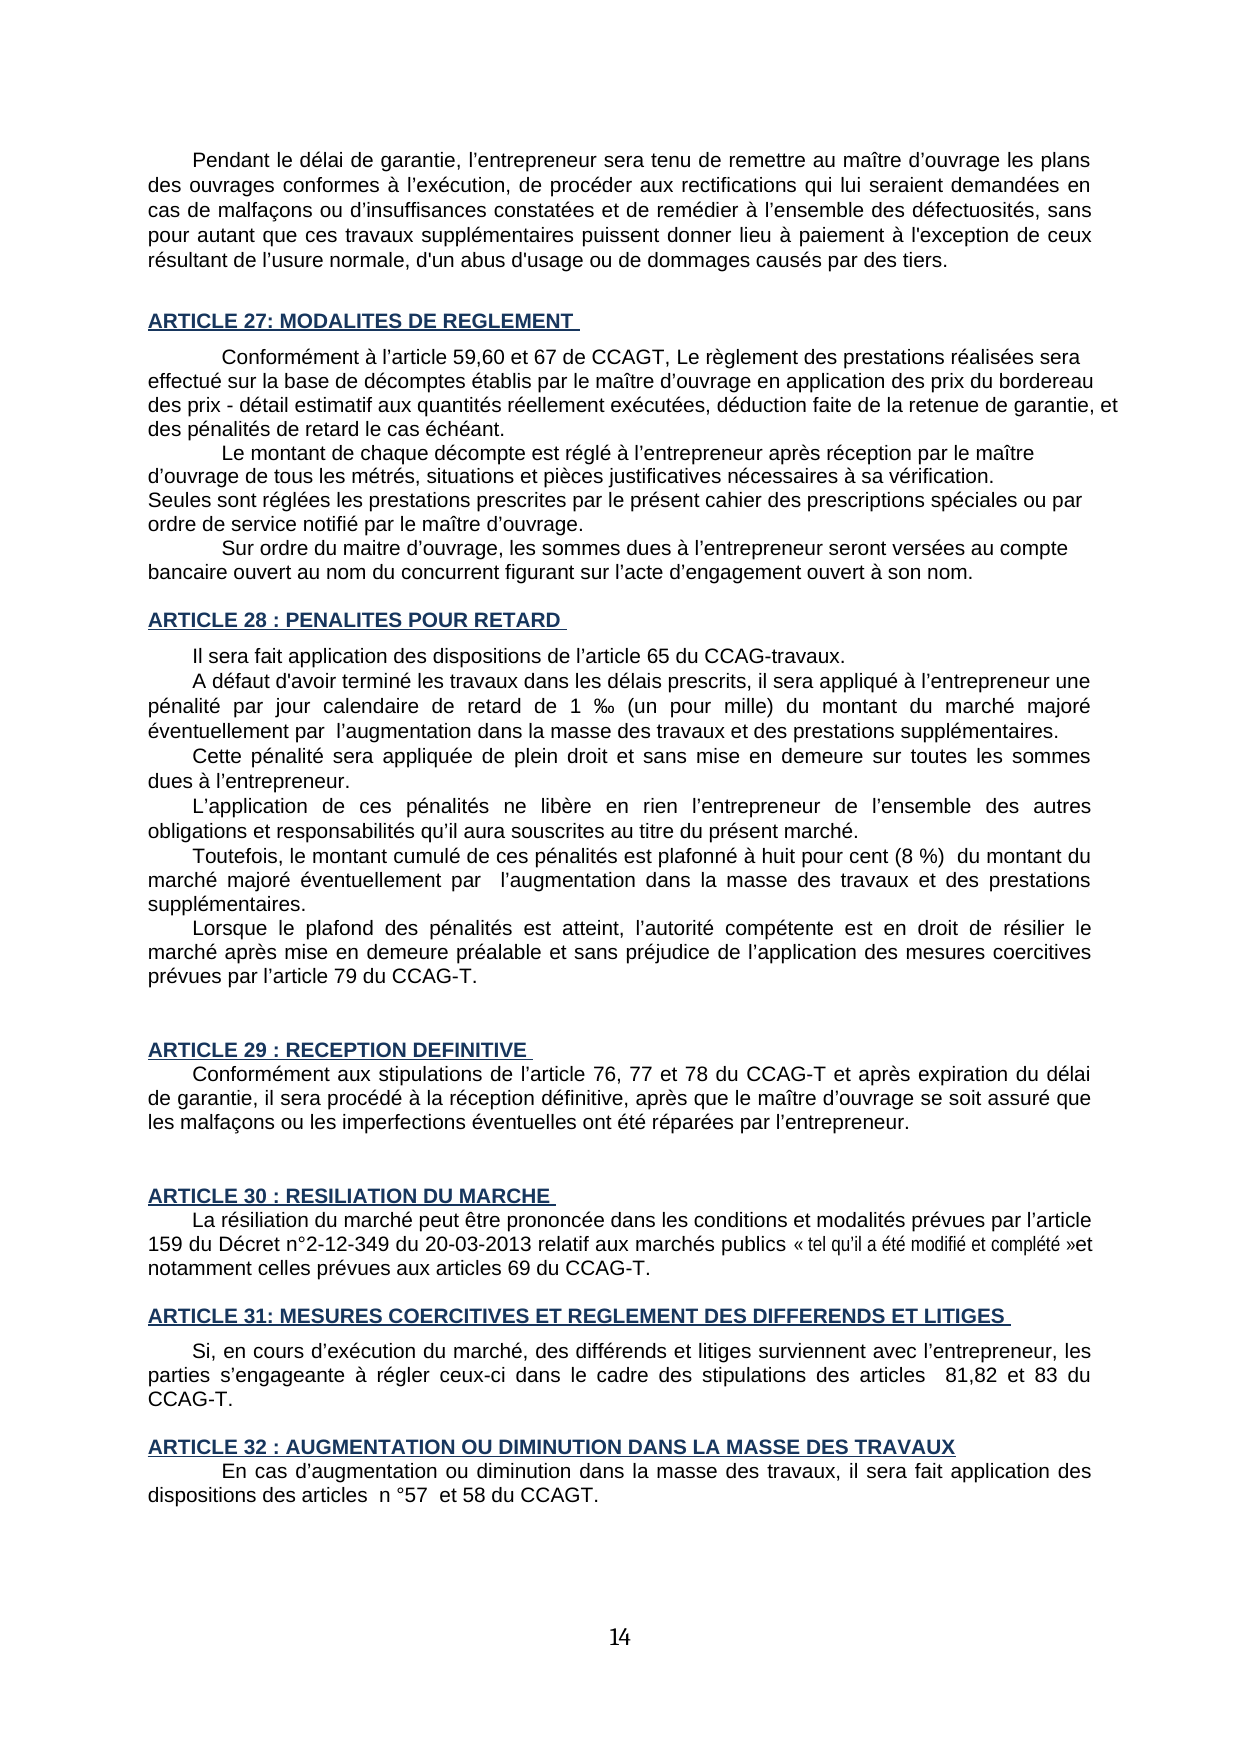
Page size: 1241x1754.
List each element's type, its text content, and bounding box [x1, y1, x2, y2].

text Pendant le délai de garantie, l’entrepreneur sera tenu de remettre au maître d’ouvrage les plans des ouvrages conformes à l’exécution, de procéder aux rectifications qui lui seraient demandées en cas de malfaçons ou d’insuffisances constatées et de remédier à l’ensemble des défectuosités, sans pour autant que ces travaux supplémentaires puissent donner lieu à paiement à l'exception de ceux résultant de l’usure normale, d'un abus d'usage ou de dommages causés par des tiers. [148, 148, 1093, 273]
text Cette pénalité sera appliquée de plein droit et sans mise en demeure sur toutes les sommes dues à l’entrepreneur. [148, 744, 1093, 794]
text La résiliation du marché peut être prononcée dans les conditions et modalités prévues par l’article 159 du Décret n°2-12-349 du 20-03-2013 relatif aux marchés publics « tel qu’il a été modifié et complété »et notamment celles prévues aux articles 69 du CCAG-T. [148, 1207, 1093, 1279]
text Si, en cours d’exécution du marché, des différends et litiges surviennent avec l’entrepreneur, les parties s’engageante à régler ceux-ci dans le cadre des stipulations des articles 81,82 et 83 du CCAG-T. [148, 1339, 1093, 1411]
text ARTICLE 32 : AUGMENTATION OU DIMINUTION DANS LA MASSE DES TRAVAUX [148, 1435, 1093, 1459]
text Conformément aux stipulations de l’article 76, 77 et 78 du CCAG-T et après expiration du délai de garantie, il sera procédé à la réception définitive, après que le maître d’ouvrage se soit assuré que les malfaçons ou les imperfections éventuelles ont été réparées par l’entrepreneur. [148, 1062, 1093, 1133]
text A défaut d'avoir terminé les travaux dans les délais prescrits, il sera appliqué à l’entrepreneur une pénalité par jour calendaire de retard de 1 ‰ (un pour mille) du montant du marché majoré éventuellement par l’augmentation dans la masse des travaux et des prestations supplémentaires. [148, 669, 1093, 744]
text ARTICLE 27: MODALITES DE REGLEMENT [148, 308, 1093, 332]
text ARTICLE 31: MESURES COERCITIVES ET REGLEMENT DES DIFFERENDS ET LITIGES [148, 1303, 1093, 1327]
text Le montant de chaque décompte est réglé à l’entrepreneur après réception par le maître d’ouvrage de tous les métrés, situations et pièces justificatives nécessaires à sa vérification. [148, 440, 1121, 488]
text Seules sont réglées les prestations prescrites par le présent cahier des prescriptions spéciales ou par ordre de service notifié par le maître d’ouvrage. [148, 488, 1121, 536]
text Toutefois, le montant cumulé de ces pénalités est plafonné à huit pour cent (8 %) du montant du marché majoré éventuellement par l’augmentation dans la masse des travaux et des prestations supplémentaires. [148, 844, 1093, 916]
text En cas d’augmentation ou diminution dans la masse des travaux, il sera fait application des dispositions des articles n °57 et 58 du CCAGT. [148, 1459, 1093, 1507]
text Sur ordre du maitre d’ouvrage, les sommes dues à l’entrepreneur seront versées au compte bancaire ouvert au nom du concurrent figurant sur l’acte d’engagement ouvert à son nom. [148, 536, 1121, 584]
text Conformément à l’article 59,60 et 67 de CCAGT, Le règlement des prestations réalisées sera effectué sur la base de décomptes établis par le maître d’ouvrage en application des prix du bordereau des prix - détail estimatif aux quantités réellement exécutées, déduction faite de la retenue de garantie, et des pénalités de retard le cas échéant. [148, 344, 1121, 440]
text L’application de ces pénalités ne libère en rien l’entrepreneur de l’ensemble des autres obligations et responsabilités qu’il aura souscrites au titre du présent marché. [148, 794, 1093, 844]
subtitle ARTICLE 29 : RECEPTION DEFINITIVE [148, 1038, 1093, 1062]
text Lorsque le plafond des pénalités est atteint, l’autorité compétente est en droit de résilier le marché après mise en demeure préalable et sans préjudice de l’application des mesures coercitives prévues par l’article 79 du CCAG-T. [148, 916, 1093, 988]
text ARTICLE 28 : PENALITES POUR RETARD [148, 608, 1093, 632]
subtitle ARTICLE 30 : RESILIATION DU MARCHE [148, 1183, 1093, 1207]
text Il sera fait application des dispositions de l’article 65 du CCAG-travaux. [148, 644, 1093, 669]
